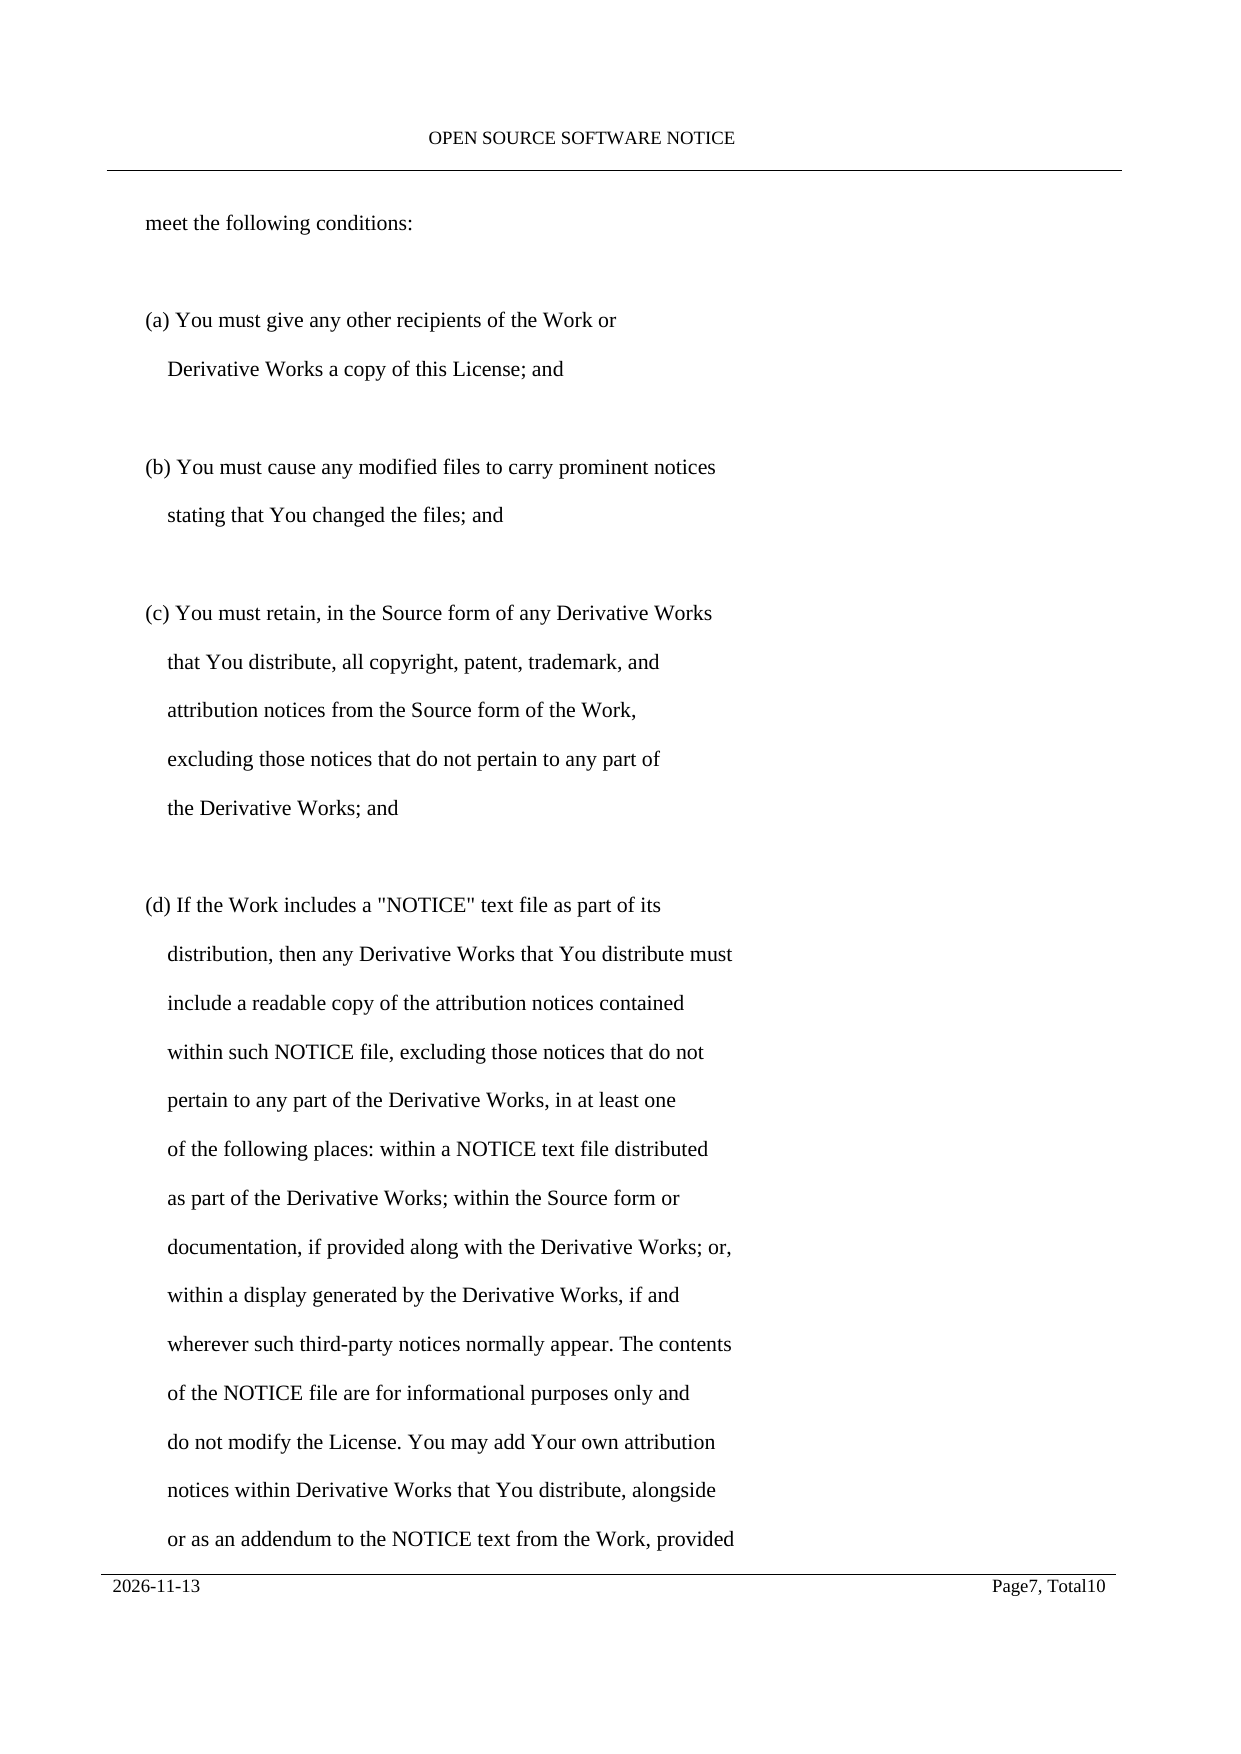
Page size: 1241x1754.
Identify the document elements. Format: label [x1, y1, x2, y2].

text [112, 206, 1128, 1555]
